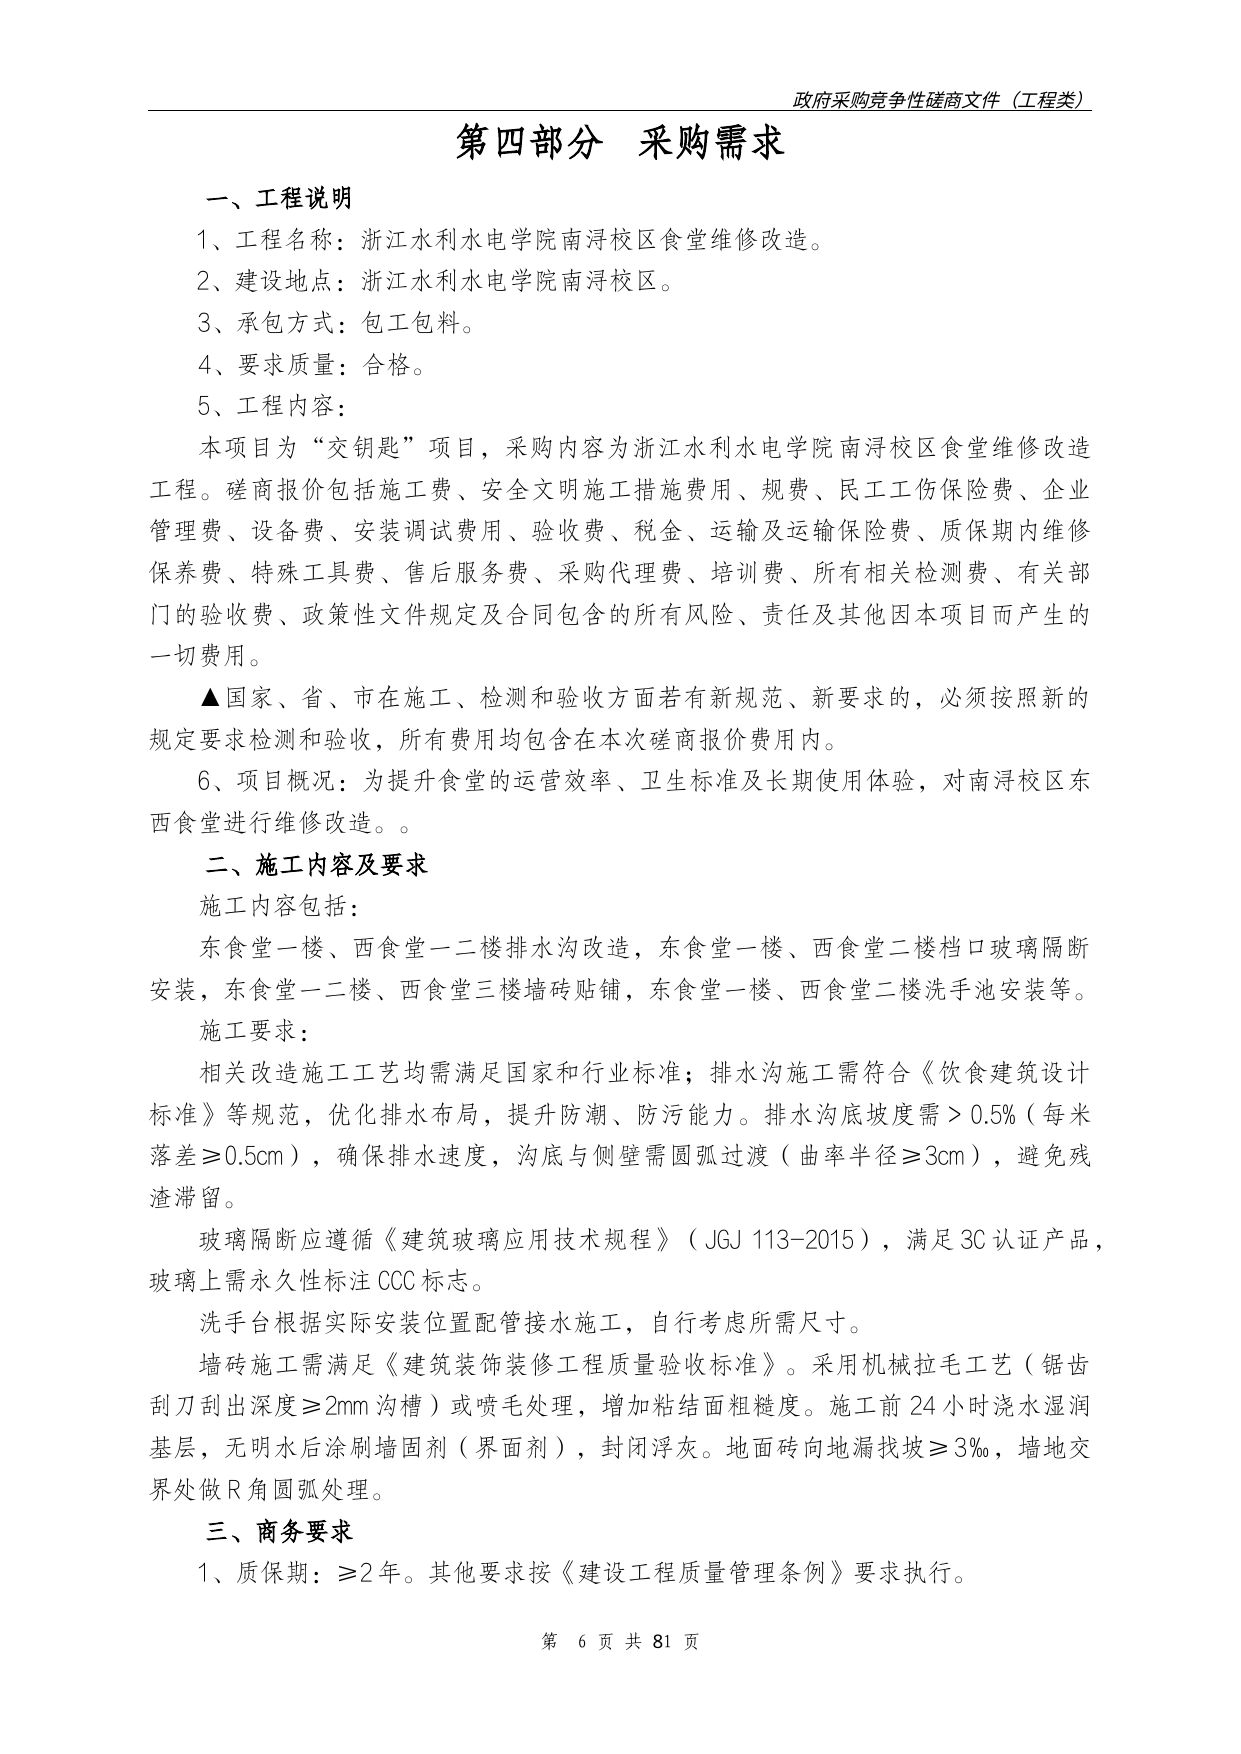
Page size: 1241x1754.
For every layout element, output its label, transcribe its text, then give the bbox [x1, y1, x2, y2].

text 1、工程名称：浙江水利水电学院南浔校区食堂维修改造。 [148, 227, 1092, 254]
text 本项目为“交钥匙”项目，采购内容为浙江水利水电学院南浔校区食堂维修改造工程。磋商报价包括施工费、安全文明施工措施费用、规费、民工工伤保险费、企业管理费、设备费、安装调试费用、验收费、税金、运输及运输保险费、质保期内维修保养费、特殊工具费、售后服务费、采购代理费、培训费、所有相关检测费、有关部门的验收费、政策性文件规定及合同包含的所有风险、责任及其他因本项目而产生的一切费用。 [148, 435, 1092, 671]
text 洗手台根据实际安装位置配管接水施工，自行考虑所需尺寸。 [148, 1310, 1092, 1338]
text 相关改造施工工艺均需满足国家和行业标准；排水沟施工需符合《饮食建筑设计标准》等规范，优化排水布局，提升防潮、防污能力。排水沟底坡度需＞0.5%（每米落差≥0.5cm），确保排水速度，沟底与侧壁需圆弧过渡（曲率半径≥3cm），避免残渣滞留。 [148, 1060, 1092, 1213]
text ▲国家、省、市在施工、检测和验收方面若有新规范、新要求的，必须按照新的规定要求检测和验收，所有费用均包含在本次磋商报价费用内。 [148, 685, 1092, 754]
text 4、要求质量：合格。 [148, 352, 1092, 379]
text 三、商务要求 [148, 1518, 1092, 1546]
text 施工要求： [148, 1018, 1092, 1046]
text 东食堂一楼、西食堂一二楼排水沟改造，东食堂一楼、西食堂二楼档口玻璃隔断安装，东食堂一二楼、西食堂三楼墙砖贴铺，东食堂一楼、西食堂二楼洗手池安装等。 [148, 935, 1092, 1004]
text 6、项目概况：为提升食堂的运营效率、卫生标准及长期使用体验，对南浔校区东西食堂进行维修改造。。 [148, 768, 1092, 838]
text 墙砖施工需满足《建筑装饰装修工程质量验收标准》。采用机械拉毛工艺（锯齿刮刀刮出深度≥2mm沟槽）或喷毛处理，增加粘结面粗糙度。施工前24小时浇水湿润基层，无明水后涂刷墙固剂（界面剂），封闭浮灰。地面砖向地漏找坡≥3‰，墙地交界处做R角圆弧处理。 [148, 1352, 1092, 1504]
text 第四部分 采购需求 [148, 122, 1092, 164]
text 5、工程内容： [148, 393, 1092, 421]
text 3、承包方式：包工包料。 [148, 310, 1092, 338]
text 一、工程说明 [148, 185, 1092, 213]
text 1、质保期：≥2年。其他要求按《建设工程质量管理条例》要求执行。 [148, 1560, 1092, 1588]
text 2、建设地点：浙江水利水电学院南浔校区。 [148, 268, 1092, 296]
text 二、施工内容及要求 [148, 852, 1092, 879]
text 施工内容包括： [148, 893, 1092, 921]
text 玻璃隔断应遵循《建筑玻璃应用技术规程》（JGJ 113-2015），满足3C认证产品，玻璃上需永久性标注CCC标志。 [148, 1227, 1092, 1296]
